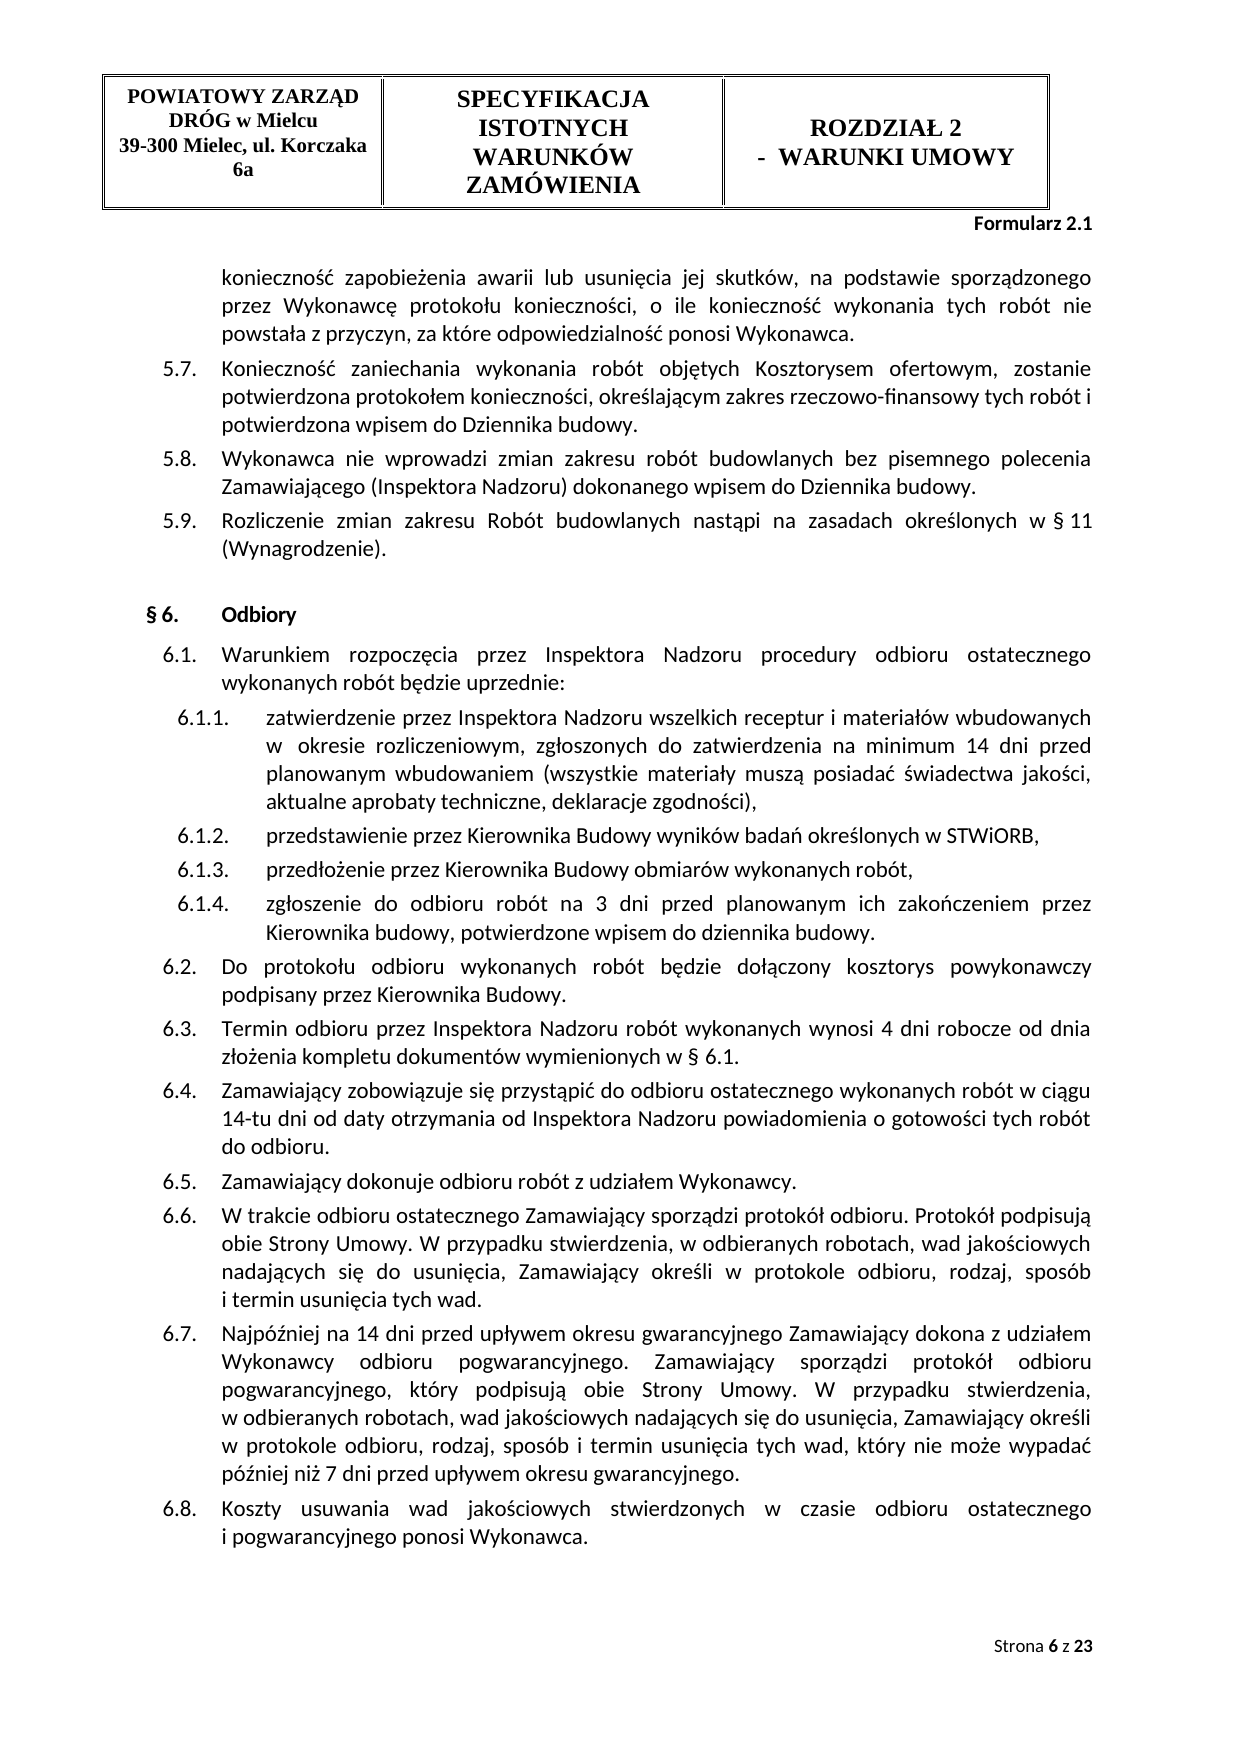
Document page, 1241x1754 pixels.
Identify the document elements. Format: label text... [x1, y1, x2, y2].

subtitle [162, 263, 1093, 347]
subtitle przedłożenie przez Kierownika Budowy obmiarów wykonanych robót, [177, 855, 1093, 883]
subtitle Termin odbioru przez Inspektora Nadzoru robót wykonanych wynosi 4 dni robocze od dnia złożenia kompletu dokumentów wymienionych w § 6.1. [162, 1014, 1093, 1070]
subtitle Wykonawca nie wprowadzi zmian zakresu robót budowlanych bez pisemnego polecenia Zamawiającego (Inspektora Nadzoru) dokonanego wpisem do Dziennika budowy. [162, 444, 1093, 500]
subtitle zgłoszenie do odbioru robót na 3 dni przed planowanym ich zakończeniem przez Kierownika budowy, potwierdzone wpisem do dziennika budowy. [177, 889, 1093, 946]
subtitle Odbiory [162, 600, 1093, 628]
subtitle Rozliczenie zmian zakresu Robót budowlanych nastąpi na zasadach określonych w § 11 (Wynagrodzenie). [162, 506, 1093, 562]
subtitle Warunkiem rozpoczęcia przez Inspektora Nadzoru procedury odbioru ostatecznego wykonanych robót będzie uprzednie: [162, 640, 1093, 696]
subtitle Zamawiający dokonuje odbioru robót z udziałem Wykonawcy. [162, 1167, 1093, 1195]
subtitle W trakcie odbioru ostatecznego Zamawiający sporządzi protokół odbioru. Protokół podpisują obie Strony Umowy. W przypadku stwierdzenia, w odbieranych robotach, wad jakościowych nadających się do usunięcia, Zamawiający określi w protokole odbioru, rodzaj, sposób i termin usunięcia tych wad. [162, 1201, 1093, 1313]
subtitle przedstawienie przez Kierownika Budowy wyników badań określonych w STWiORB, [177, 821, 1093, 849]
subtitle Koszty usuwania wad jakościowych stwierdzonych w czasie odbioru ostatecznego i pogwarancyjnego ponosi Wykonawca. [162, 1494, 1093, 1550]
subtitle zatwierdzenie przez Inspektora Nadzoru wszelkich receptur i materiałów wbudowanych w okresie rozliczeniowym, zgłoszonych do zatwierdzenia na minimum 14 dni przed planowanym wbudowaniem (wszystkie materiały muszą posiadać świadectwa jakości, aktualne aprobaty techniczne, deklaracje zgodności), [177, 703, 1093, 815]
subtitle Do protokołu odbioru wykonanych robót będzie dołączony kosztorys powykonawczy podpisany przez Kierownika Budowy. [162, 952, 1093, 1008]
subtitle Najpóźniej na 14 dni przed upływem okresu gwarancyjnego Zamawiający dokona z udziałem Wykonawcy odbioru pogwarancyjnego. Zamawiający sporządzi protokół odbioru pogwarancyjnego, który podpisują obie Strony Umowy. W przypadku stwierdzenia, w odbieranych robotach, wad jakościowych nadających się do usunięcia, Zamawiający określi w protokole odbioru, rodzaj, sposób i termin usunięcia tych wad, który nie może wypadać później niż 7 dni przed upływem okresu gwarancyjnego. [162, 1319, 1093, 1487]
subtitle Zamawiający zobowiązuje się przystąpić do odbioru ostatecznego wykonanych robót w ciągu 14-tu dni od daty otrzymania od Inspektora Nadzoru powiadomienia o gotowości tych robót do odbioru. [162, 1076, 1093, 1161]
subtitle Konieczność zaniechania wykonania robót objętych Kosztorysem ofertowym, zostanie potwierdzona protokołem konieczności, określającym zakres rzeczowo-finansowy tych robót i potwierdzona wpisem do Dziennika budowy. [162, 354, 1093, 438]
